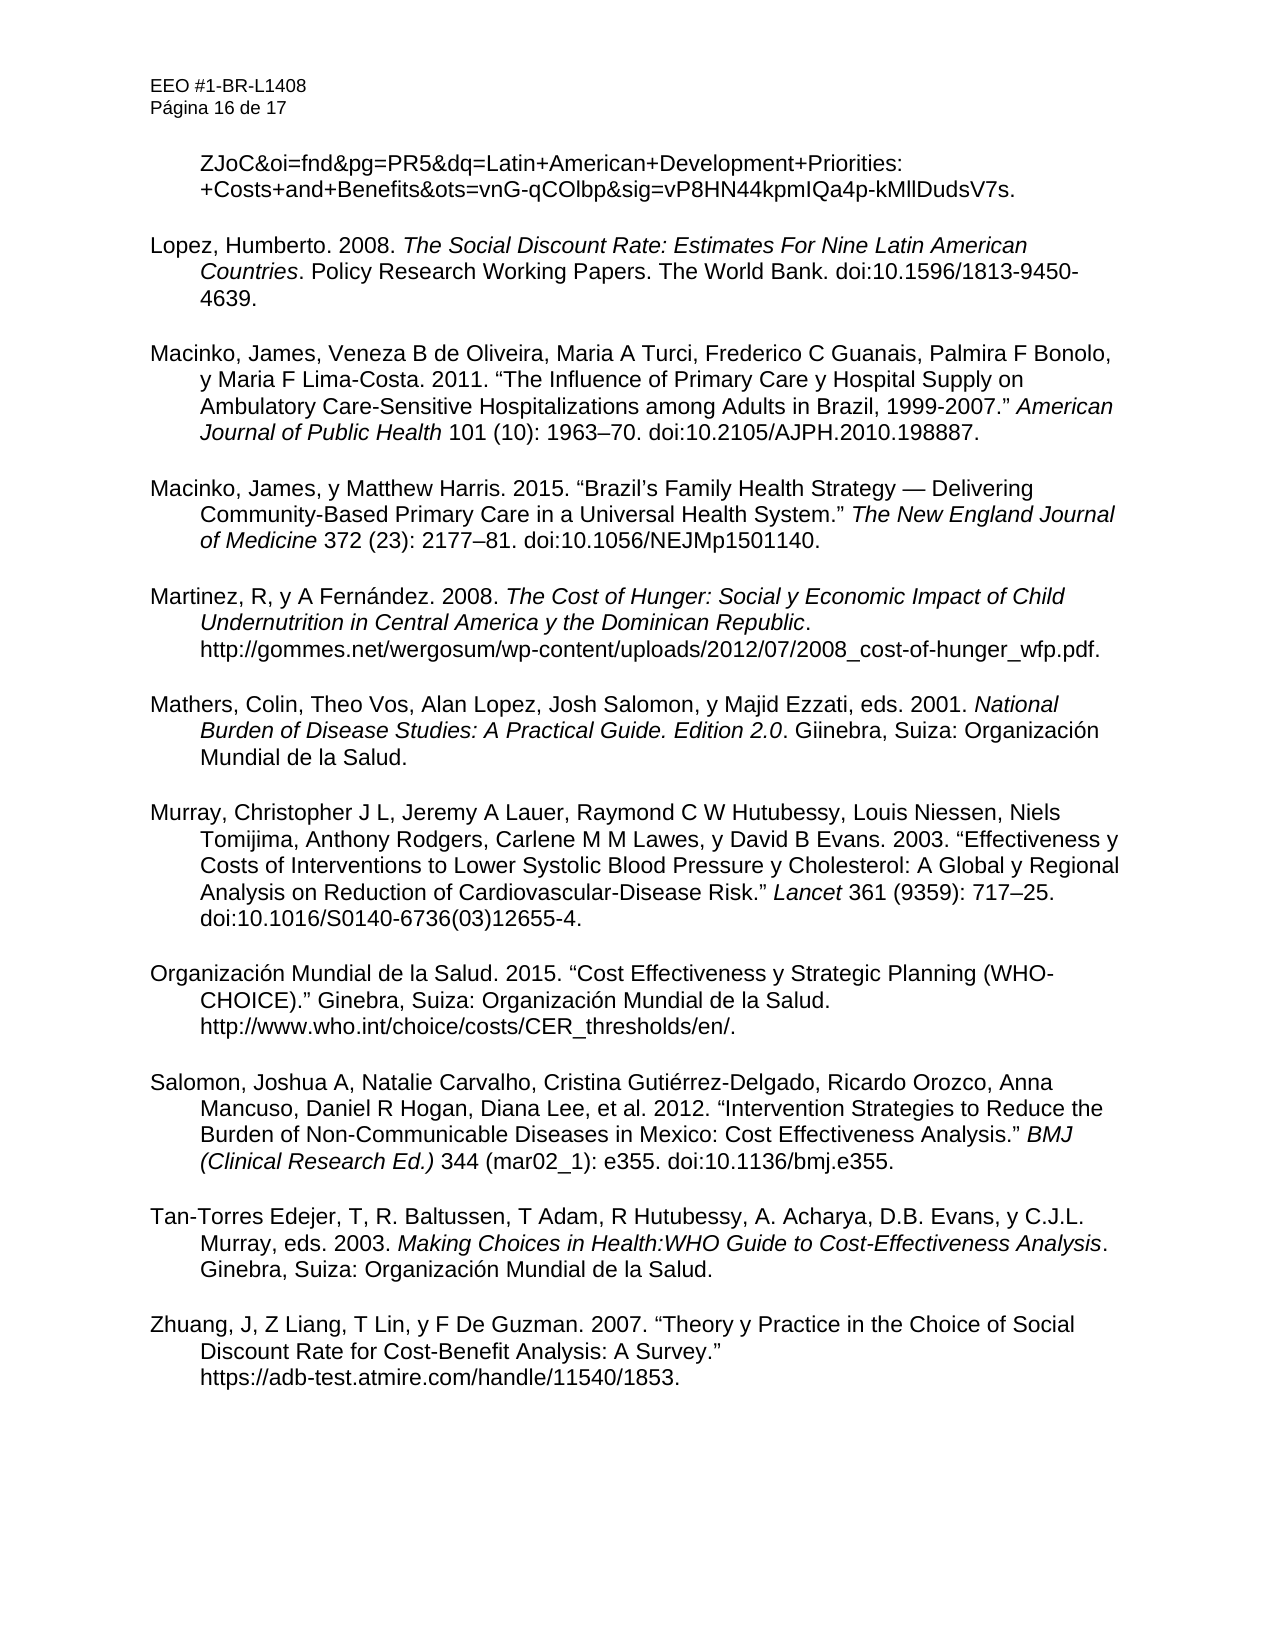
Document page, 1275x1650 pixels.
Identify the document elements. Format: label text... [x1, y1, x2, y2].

text Tan-Torres Edejer, T, R. Baltussen, T Adam, R Hutubessy, A. Acharya, D.B. Evans, y C.J.L. Murray, eds. 2003. Making Choices in Health:WHO Guide to Cost-Effectiveness Analysis. Ginebra, Suiza: Organización Mundial de la Salud. [150, 1203, 1125, 1282]
text Salomon, Joshua A, Natalie Carvalho, Cristina Gutiérrez-Delgado, Ricardo Orozco, Anna Mancuso, Daniel R Hogan, Diana Lee, et al. 2012. “Intervention Strategies to Reduce the Burden of Non-Communicable Diseases in Mexico: Cost Effectiveness Analysis.” BMJ (Clinical Research Ed.) 344 (mar02_1): e355. doi:10.1136/bmj.e355. [150, 1068, 1125, 1174]
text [150, 150, 1125, 203]
text Organización Mundial de la Salud. 2015. “Cost Effectiveness y Strategic Planning (WHO-CHOICE).” Ginebra, Suiza: Organización Mundial de la Salud. http://www.who.int/choice/costs/CER_thresholds/en/. [150, 960, 1125, 1039]
text Zhuang, J, Z Liang, T Lin, y F De Guzman. 2007. “Theory y Practice in the Choice of Social Discount Rate for Cost-Benefit Analysis: A Survey.” https://adb-test.atmire.com/handle/11540/1853. [150, 1311, 1125, 1390]
text Murray, Christopher J L, Jeremy A Lauer, Raymond C W Hutubessy, Louis Niessen, Niels Tomijima, Anthony Rodgers, Carlene M M Lawes, y David B Evans. 2003. “Effectiveness y Costs of Interventions to Lower Systolic Blood Pressure y Cholesterol: A Global y Regional Analysis on Reduction of Cardiovascular-Disease Risk.” Lancet 361 (9359): 717–25. doi:10.1016/S0140-6736(03)12655-4. [150, 799, 1125, 931]
text Lopez, Humberto. 2008. The Social Discount Rate: Estimates For Nine Latin American Countries. Policy Research Working Papers. The World Bank. doi:10.1596/1813-9450-4639. [150, 232, 1125, 311]
text Martinez, R, y A Fernández. 2008. The Cost of Hunger: Social y Economic Impact of Child Undernutrition in Central America y the Dominican Republic. http://gommes.net/wergosum/wp-content/uploads/2012/07/2008_cost-of-hunger_wfp.pdf. [150, 583, 1125, 662]
text Mathers, Colin, Theo Vos, Alan Lopez, Josh Salomon, y Majid Ezzati, eds. 2001. National Burden of Disease Studies: A Practical Guide. Edition 2.0. Giinebra, Suiza: Organización Mundial de la Salud. [150, 691, 1125, 770]
text Macinko, James, Veneza B de Oliveira, Maria A Turci, Frederico C Guanais, Palmira F Bonolo, y Maria F Lima-Costa. 2011. “The Influence of Primary Care y Hospital Supply on Ambulatory Care-Sensitive Hospitalizations among Adults in Brazil, 1999-2007.” American Journal of Public Health 101 (10): 1963–70. doi:10.2105/AJPH.2010.198887. [150, 340, 1125, 446]
text Macinko, James, y Matthew Harris. 2015. “Brazil’s Family Health Strategy — Delivering Community-Based Primary Care in a Universal Health System.” The New England Journal of Medicine 372 (23): 2177–81. doi:10.1056/NEJMp1501140. [150, 475, 1125, 554]
